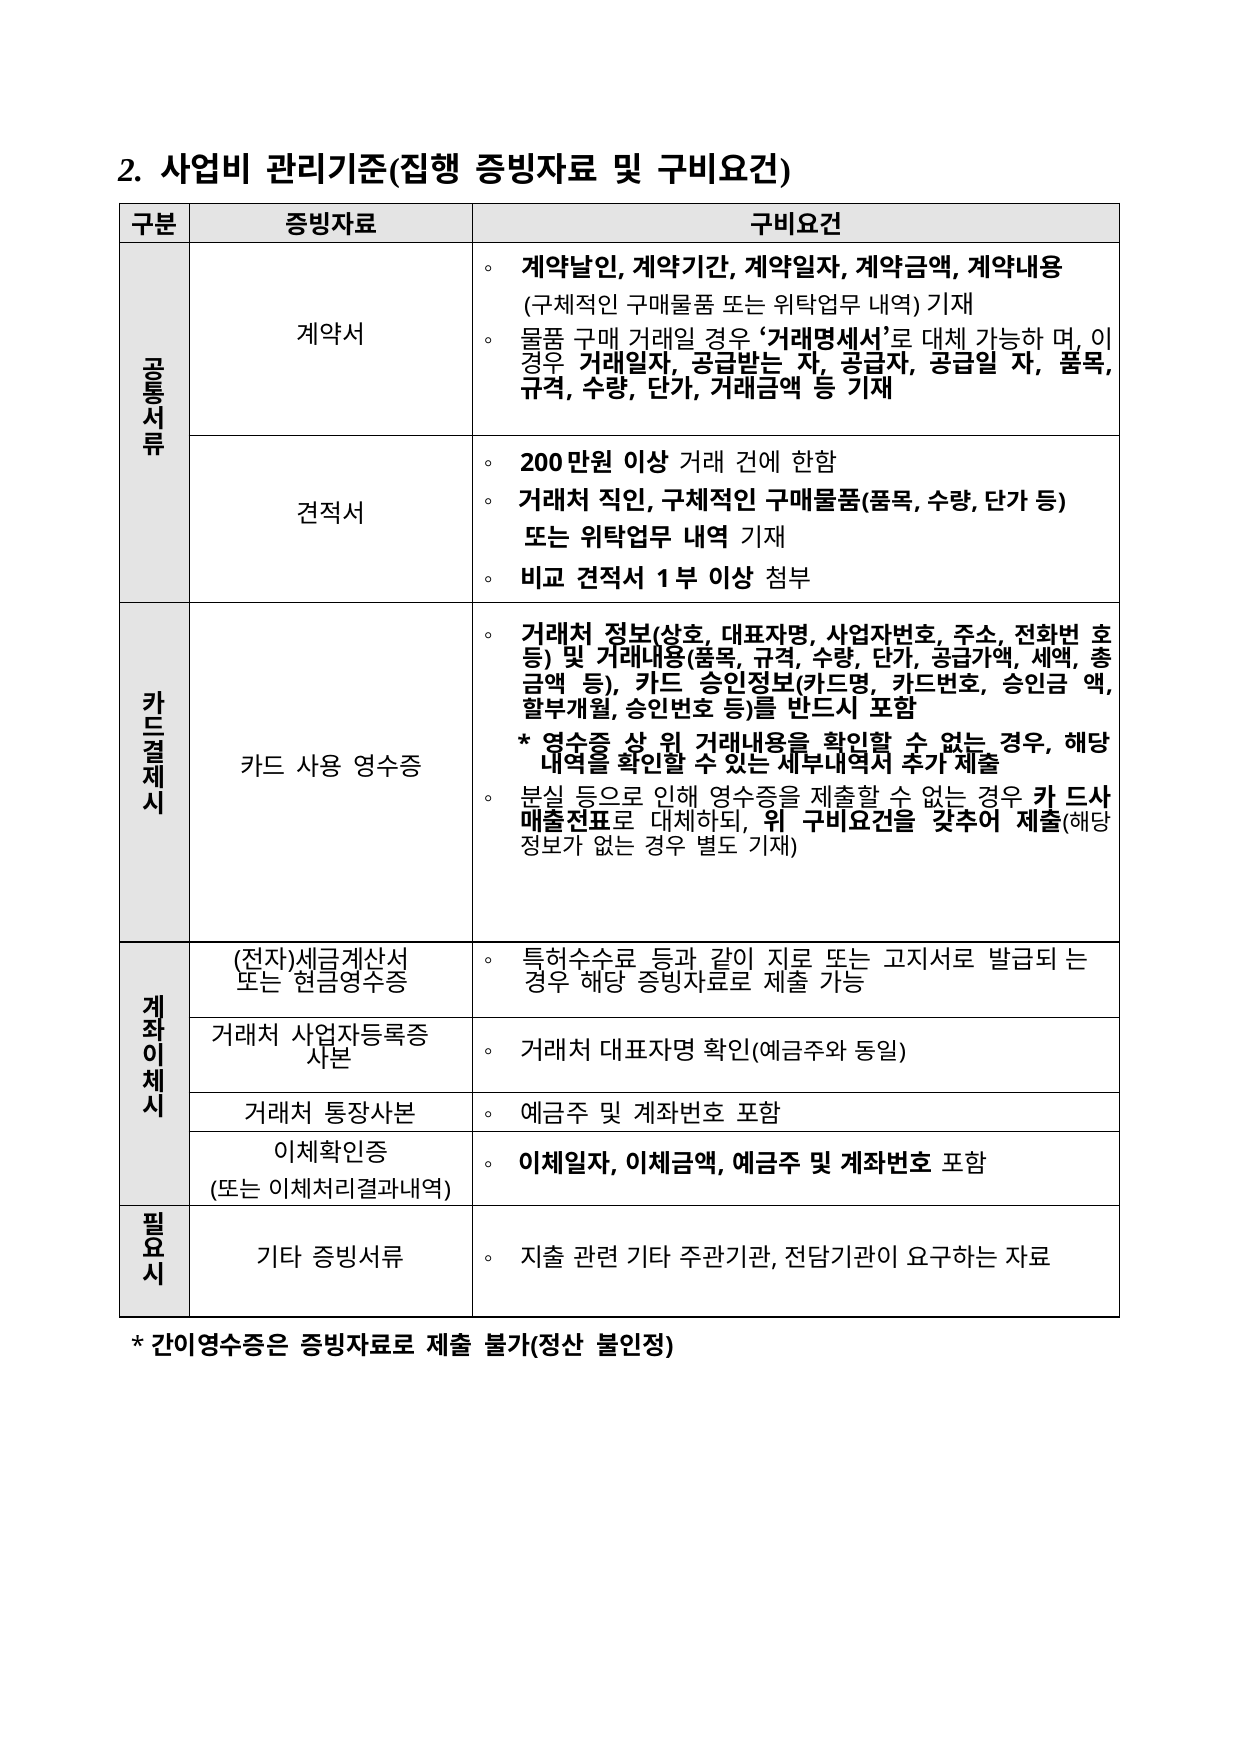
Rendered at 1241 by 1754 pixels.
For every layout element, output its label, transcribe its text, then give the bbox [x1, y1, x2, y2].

table_cell 카드 사용 영수증 [190, 603, 472, 941]
text * 간이영수증은 증빙자료로 제출 불가(정산 불인정) [131, 1325, 1138, 1362]
table_cell 200만원 이상 거래 건에 한함 거래처 직인, 구체적인 구매물품(품목, 수량, 단가 등) 또는 위탁업무 내역 기재 비교 견적서 1부 이상 첨부 [473, 436, 1119, 602]
table_cell 거래처 통장사본 [190, 1093, 472, 1131]
table_cell 특허수수료 등과 같이 지로 또는 고지서로 발급되 는 경우 해당 증빙자료로 제출 가능 [473, 943, 1119, 1017]
table_cell 이체확인증 (또는 이체처리결과내역) [190, 1132, 472, 1205]
table_cell 거래처 대표자명 확인(예금주와 동일) [473, 1018, 1119, 1092]
table_cell 견적서 [190, 436, 472, 602]
table_cell (전자)세금계산서 또는 현금영수증 [190, 943, 472, 1017]
table_cell 계약서 [190, 243, 472, 435]
table_cell 기타 증빙서류 [190, 1206, 472, 1316]
table_cell 계약날인, 계약기간, 계약일자, 계약금액, 계약내용 (구체적인 구매물품 또는 위탁업무 내역) 기재 물품 구매 거래일 경우 ‘거래명세서’로 대체 가능하 며, 이 경우 거래일자, 공급받는 자, 공급자, 공급일 자, 품목, 규격, 수량, 단가, 거래금액 등 기재 [473, 243, 1119, 435]
table_header 증빙자료 [190, 204, 472, 242]
table_cell 필 요 시 [120, 1206, 189, 1316]
table_cell 계 좌 이 체 시 [120, 943, 189, 1205]
table_cell 지출 관련 기타 주관기관, 전담기관이 요구하는 자료 [473, 1206, 1119, 1316]
table_cell 공 통 서 류 [120, 243, 189, 602]
table_cell 이체일자, 이체금액, 예금주 및 계좌번호 포함 [473, 1132, 1119, 1205]
table_header 구비요건 [473, 204, 1119, 242]
table_header 구분 [120, 204, 189, 242]
table_cell 거래처 사업자등록증 사본 [190, 1018, 472, 1092]
subtitle 사업비 관리기준(집행 증빙자료 및 구비요건) [118, 137, 1138, 192]
table_cell 카 드 결 제 시 [120, 603, 189, 941]
table_cell 거래처 정보(상호, 대표자명, 사업자번호, 주소, 전화번 호 등) 및 거래내용(품목, 규격, 수량, 단가, 공급가액, 세액, 총 금액 등), 카드 승인정보(카드명, 카드번호, 승인금 액, 할부개월, 승인번호 등)를 반드시 포함 * 영수증 상 위 거래내용을 확인할 수 없는 경우, 해당 내역을 확인할 수 있는 세부내역서 추가 제출 분실 등으로 인해 영수증을 제출할 수 없는 경우 카 드사 매출전표로 대체하되, 위 구비요건을 갖추어 제출(해당 정보가 없는 경우 별도 기재) [473, 603, 1119, 941]
table_cell 예금주 및 계좌번호 포함 [473, 1093, 1119, 1131]
